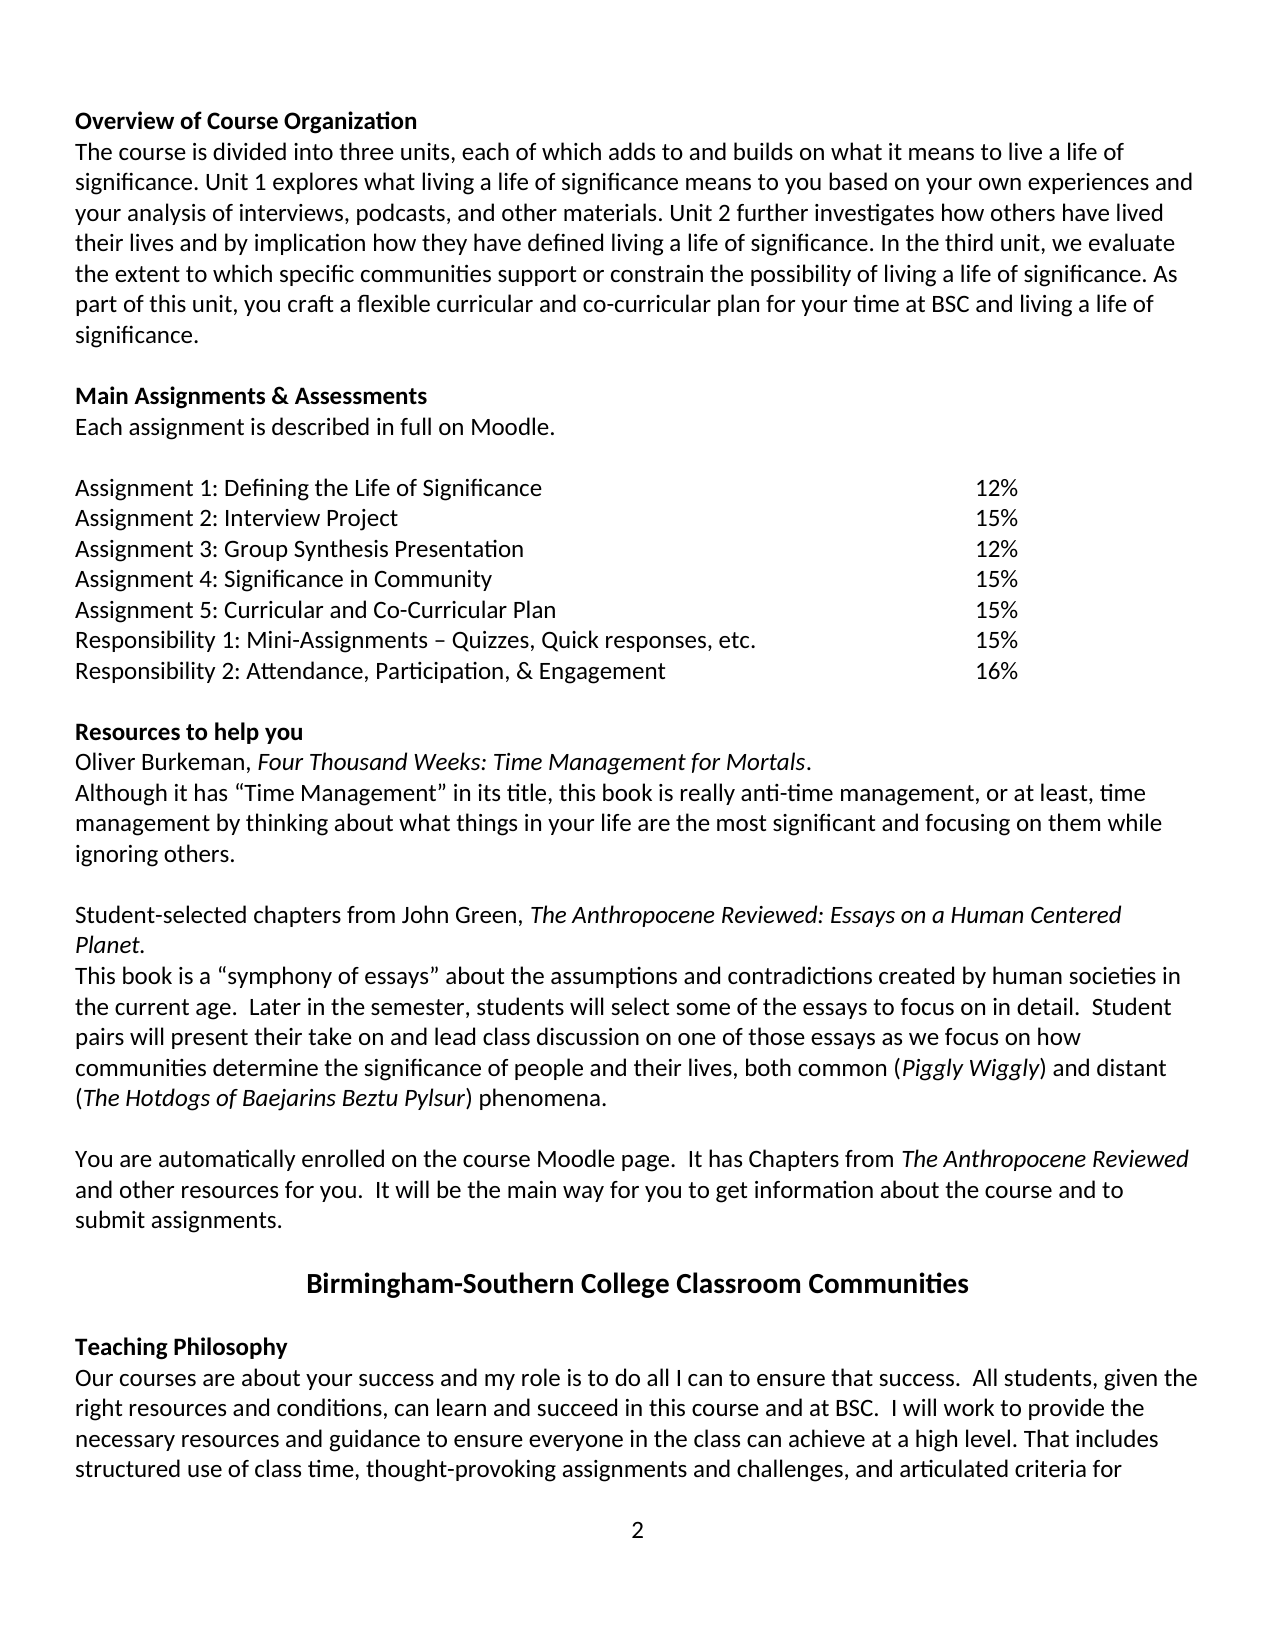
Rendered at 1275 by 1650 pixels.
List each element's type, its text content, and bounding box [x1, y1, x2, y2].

text Student-selected chapters from John Green, The Anthropocene Reviewed: Essays on a Human Centered Planet. [75, 899, 1200, 960]
text Responsibility 2: Attendance, Participation, & Engagement 16% [75, 655, 1200, 685]
text Teaching Philosophy [75, 1331, 1200, 1362]
text Resources to help you [75, 716, 1200, 746]
text Main Assignments & Assessments [75, 380, 1200, 411]
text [75, 1362, 1200, 1484]
text The course is divided into three units, each of which adds to and builds on what it means to live a life of significance. Unit 1 explores what living a life of significance means to you based on your own experiences and your analysis of interviews, podcasts, and other materials. Unit 2 further investigates how others have lived their lives and by implication how they have defined living a life of significance. In the third unit, we evaluate the extent to which specific communities support or constrain the possibility of living a life of significance. As part of this unit, you craft a flexible curricular and co-curricular plan for your time at BSC and living a life of significance. [75, 136, 1200, 350]
text Assignment 4: Significance in Community 15% [75, 563, 1200, 594]
text Assignment 5: Curricular and Co-Curricular Plan 15% [75, 594, 1200, 624]
text Oliver Burkeman, Four Thousand Weeks: Time Management for Mortals. [75, 746, 1200, 777]
text Birmingham-Southern College Classroom Communities [75, 1265, 1200, 1301]
text Responsibility 1: Mini-Assignments – Quizzes, Quick responses, etc. 15% [75, 624, 1200, 655]
text Each assignment is described in full on Moodle. [75, 411, 1200, 441]
text You are automatically enrolled on the course Moodle page. It has Chapters from The Anthropocene Reviewed and other resources for you. It will be the main way for you to get information about the course and to submit assignments. [75, 1143, 1200, 1235]
text Overview of Course Organization [75, 106, 1200, 136]
text Assignment 1: Defining the Life of Significance 12% [75, 472, 1200, 502]
text Assignment 2: Interview Project 15% [75, 502, 1200, 533]
text Assignment 3: Group Synthesis Presentation 12% [75, 533, 1200, 563]
text Although it has “Time Management” in its title, this book is really anti-time management, or at least, time management by thinking about what things in your life are the most significant and focusing on them while ignoring others. [75, 777, 1200, 868]
text This book is a “symphony of essays” about the assumptions and contradictions created by human societies in the current age. Later in the semester, students will select some of the essays to focus on in detail. Student pairs will present their take on and lead class discussion on one of those essays as we focus on how communities determine the significance of people and their lives, both common (Piggly Wiggly) and distant (The Hotdogs of Baejarins Beztu Pylsur) phenomena. [75, 960, 1200, 1113]
